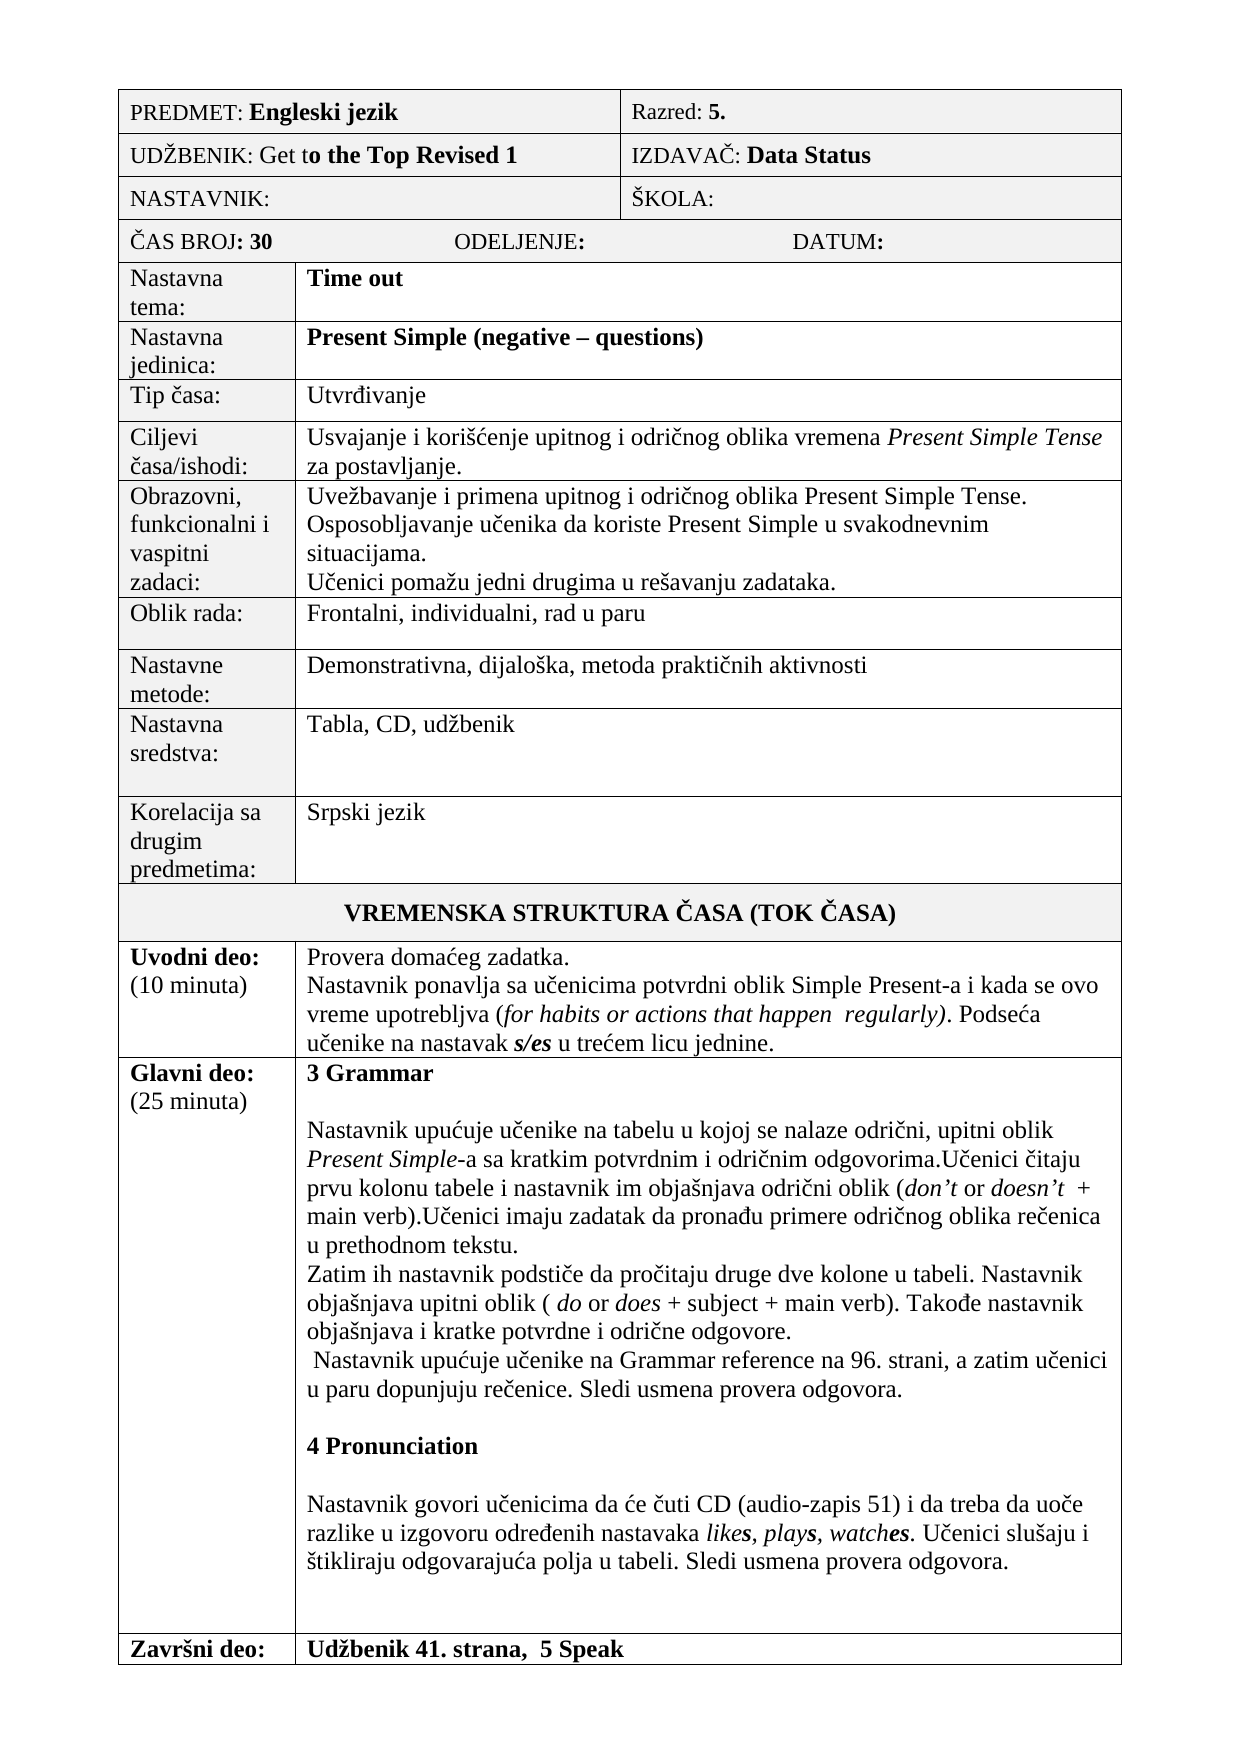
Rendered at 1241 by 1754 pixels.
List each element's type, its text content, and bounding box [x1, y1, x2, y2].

table_cell Nastavna sredstva: [119, 709, 295, 796]
table_cell UDŽBENIK: Get to the Top Revised 1 [119, 134, 620, 176]
table_cell Srpski jezik [296, 797, 1121, 883]
table_cell Usvajanje i korišćenje upitnog i odričnog oblika vremena Present Simple Tense za postavljanje. [296, 422, 1121, 480]
table_cell Nastavna jedinica: [119, 322, 295, 379]
table_cell IZDAVAČ: Data Status [621, 134, 1121, 176]
table_header Razred: 5. [621, 90, 1121, 132]
table_cell ODELJENJE: [443, 220, 781, 262]
table_cell Tabla, CD, udžbenik [296, 709, 1121, 796]
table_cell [119, 1634, 295, 1664]
table_cell DATUM: [781, 220, 1121, 262]
table_cell Present Simple (negative – questions) [296, 322, 1121, 379]
table_cell Provera domaćeg zadatka. Nastavnik ponavlja sa učenicima potvrdni oblik Simple Present-a i kada se ovo vreme upotrebljva (for habits or actions that happen regularly). Podseća učenike na nastavak s/es u trećem licu jednine. [296, 942, 1121, 1057]
table_cell Korelacija sa drugim predmetima: [119, 797, 295, 883]
table_cell Frontalni, individualni, rad u paru [296, 598, 1121, 649]
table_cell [296, 1634, 1121, 1664]
table_cell Obrazovni, funkcionalni i vaspitni zadaci: [119, 481, 295, 597]
table_cell Nastavna tema: [119, 263, 295, 321]
table_cell Utvrđivanje [296, 380, 1121, 421]
table_cell Time out [296, 263, 1121, 321]
table_cell ŠKOLA: [621, 177, 1121, 219]
table_cell Uvodni deo: (10 minuta) [119, 942, 295, 1057]
table_cell NASTAVNIK: [119, 177, 620, 219]
table_cell Demonstrativna, dijaloška, metoda praktičnih aktivnosti [296, 650, 1121, 708]
table_cell Tip časa: [119, 380, 295, 421]
table_cell 3 Grammar Nastavnik upućuje učenike na tabelu u kojoj se nalaze odrični, upitni oblik Present Simple-a sa kratkim potvrdnim i odričnim odgovorima.Učenici čitaju prvu kolonu tabele i nastavnik im objašnjava odrični oblik (don’t or doesn’t + main verb).Učenici imaju zadatak da pronađu primere odričnog oblika rečenica u prethodnom tekstu. Zatim ih nastavnik podstiče da pročitaju druge dve kolone u tabeli. Nastavnik objašnjava upitni oblik ( do or does + subject + main verb). Takođe nastavnik objašnjava i kratke potvrdne i odrične odgovore. Nastavnik upućuje učenike na Grammar reference na 96. strani, a zatim učenici u paru dopunjuju rečenice. Sledi usmena provera odgovora. 4 Pronunciation Nastavnik govori učenicima da će čuti CD (audio-zapis 51) i da treba da uoče razlike u izgovoru određenih nastavaka likes, plays, watches. Učenici slušaju i štikliraju odgovarajuća polja u tabeli. Sledi usmena provera odgovora. [296, 1058, 1121, 1633]
table_cell Oblik rada: [119, 598, 295, 649]
table_cell Glavni deo: (25 minuta) [119, 1058, 295, 1633]
table_cell Uvežbavanje i primena upitnog i odričnog oblika Present Simple Tense. Osposobljavanje učenika da koriste Present Simple u svakodnevnim situacijama. Učenici pomažu jedni drugima u rešavanju zadataka. [296, 481, 1121, 597]
table_cell VREMENSKA STRUKTURA ČASA (TOK ČASA) [119, 884, 1121, 941]
table_header PREDMET: Engleski jezik [119, 90, 620, 132]
table_cell Nastavne metode: [119, 650, 295, 708]
table_cell Ciljevi časa/ishodi: [119, 422, 295, 480]
table_cell ČAS BROJ: 30 [119, 220, 443, 262]
